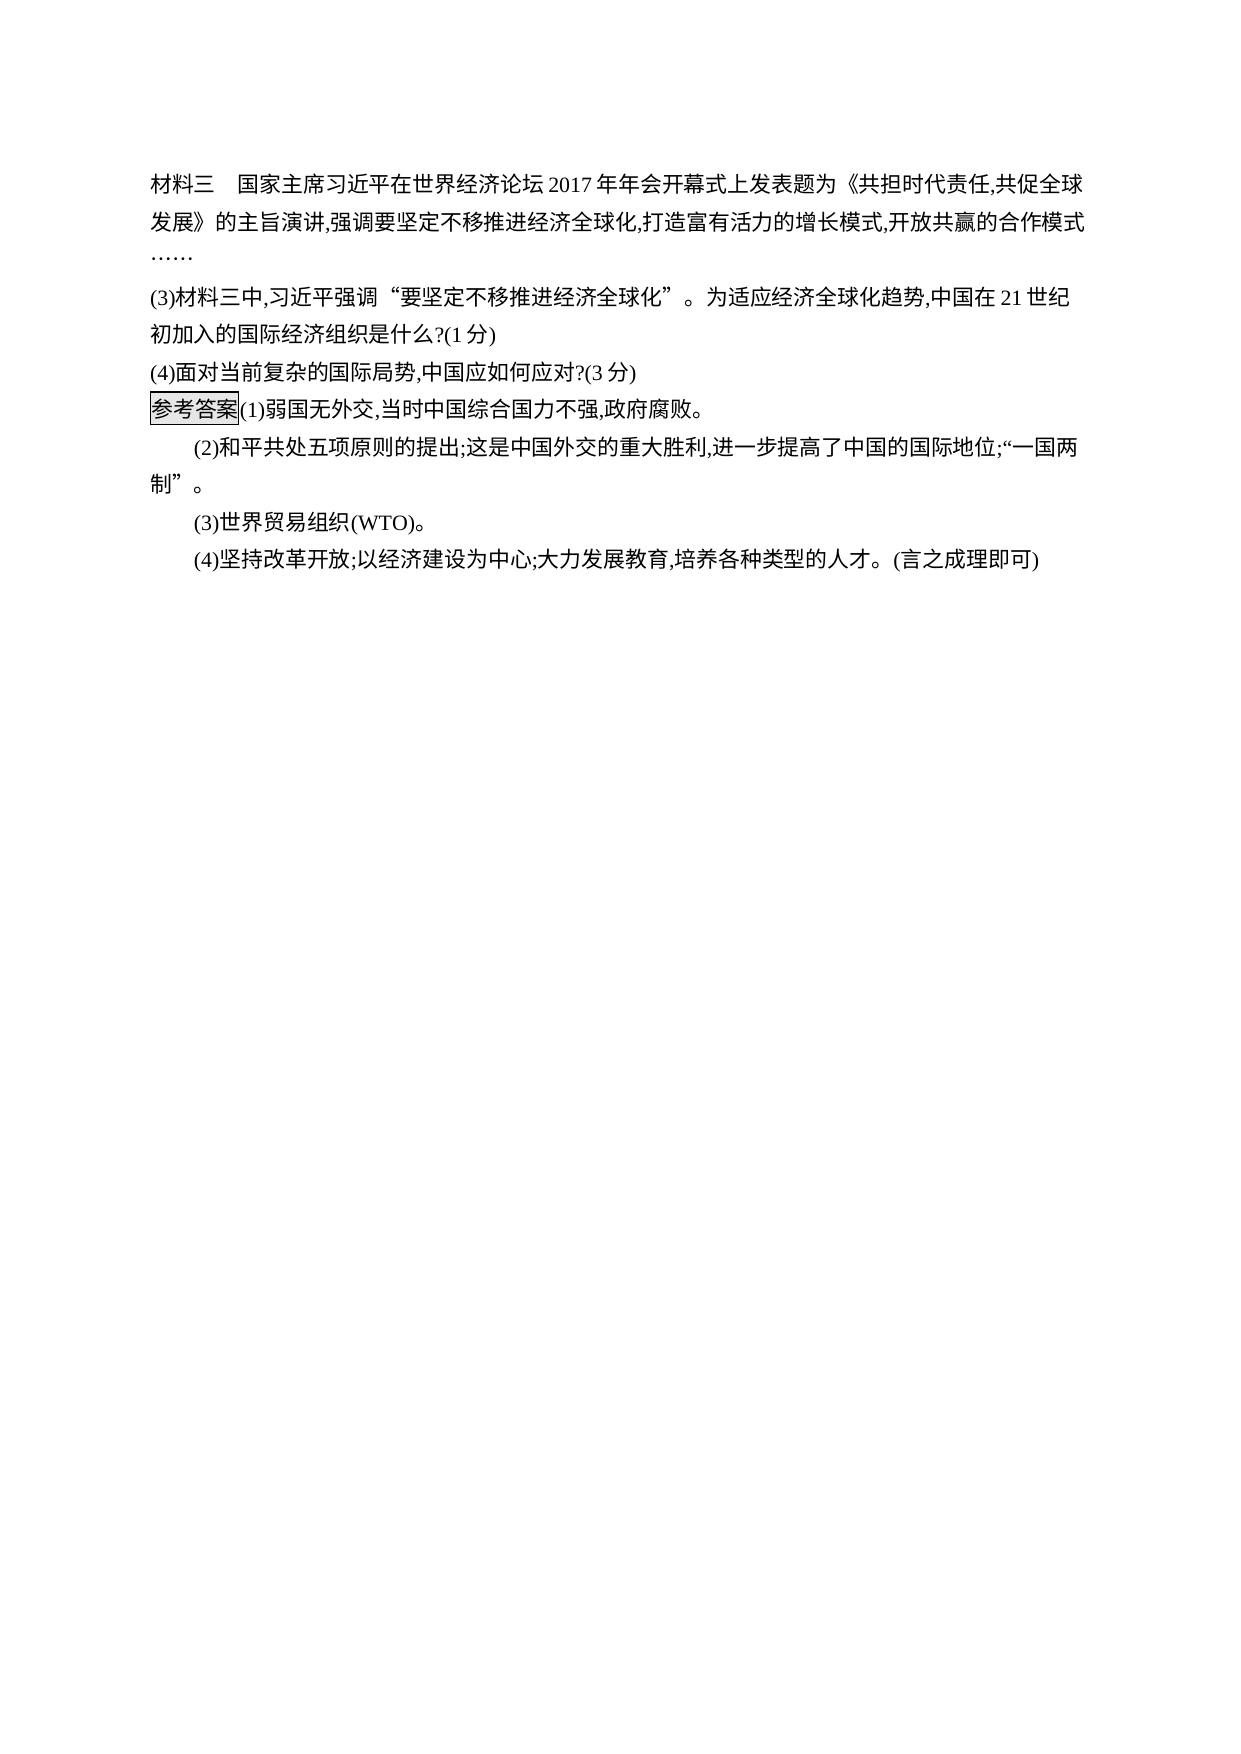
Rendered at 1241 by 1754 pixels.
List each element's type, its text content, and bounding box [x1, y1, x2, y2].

text (2)和平共处五项原则的提出;这是中国外交的重大胜利,进一步提高了中国的国际地位;“一国两制”。 [150, 427, 1090, 502]
text 参考答案(1)弱国无外交,当时中国综合国力不强,政府腐败。 [150, 389, 1090, 427]
text (3)世界贸易组织(WTO)。 [150, 502, 1090, 539]
text 材料三 国家主席习近平在世界经济论坛2017年年会开幕式上发表题为《共担时代责任,共促全球发展》的主旨演讲,强调要坚定不移推进经济全球化,打造富有活力的增长模式,开放共赢的合作模式…… [150, 164, 1090, 277]
text (4)坚持改革开放;以经济建设为中心;大力发展教育,培养各种类型的人才。(言之成理即可) [150, 539, 1090, 577]
text (4)面对当前复杂的国际局势,中国应如何应对?(3分) [150, 352, 1090, 389]
text (3)材料三中,习近平强调“要坚定不移推进经济全球化”。为适应经济全球化趋势,中国在21世纪初加入的国际经济组织是什么?(1分) [150, 277, 1090, 352]
